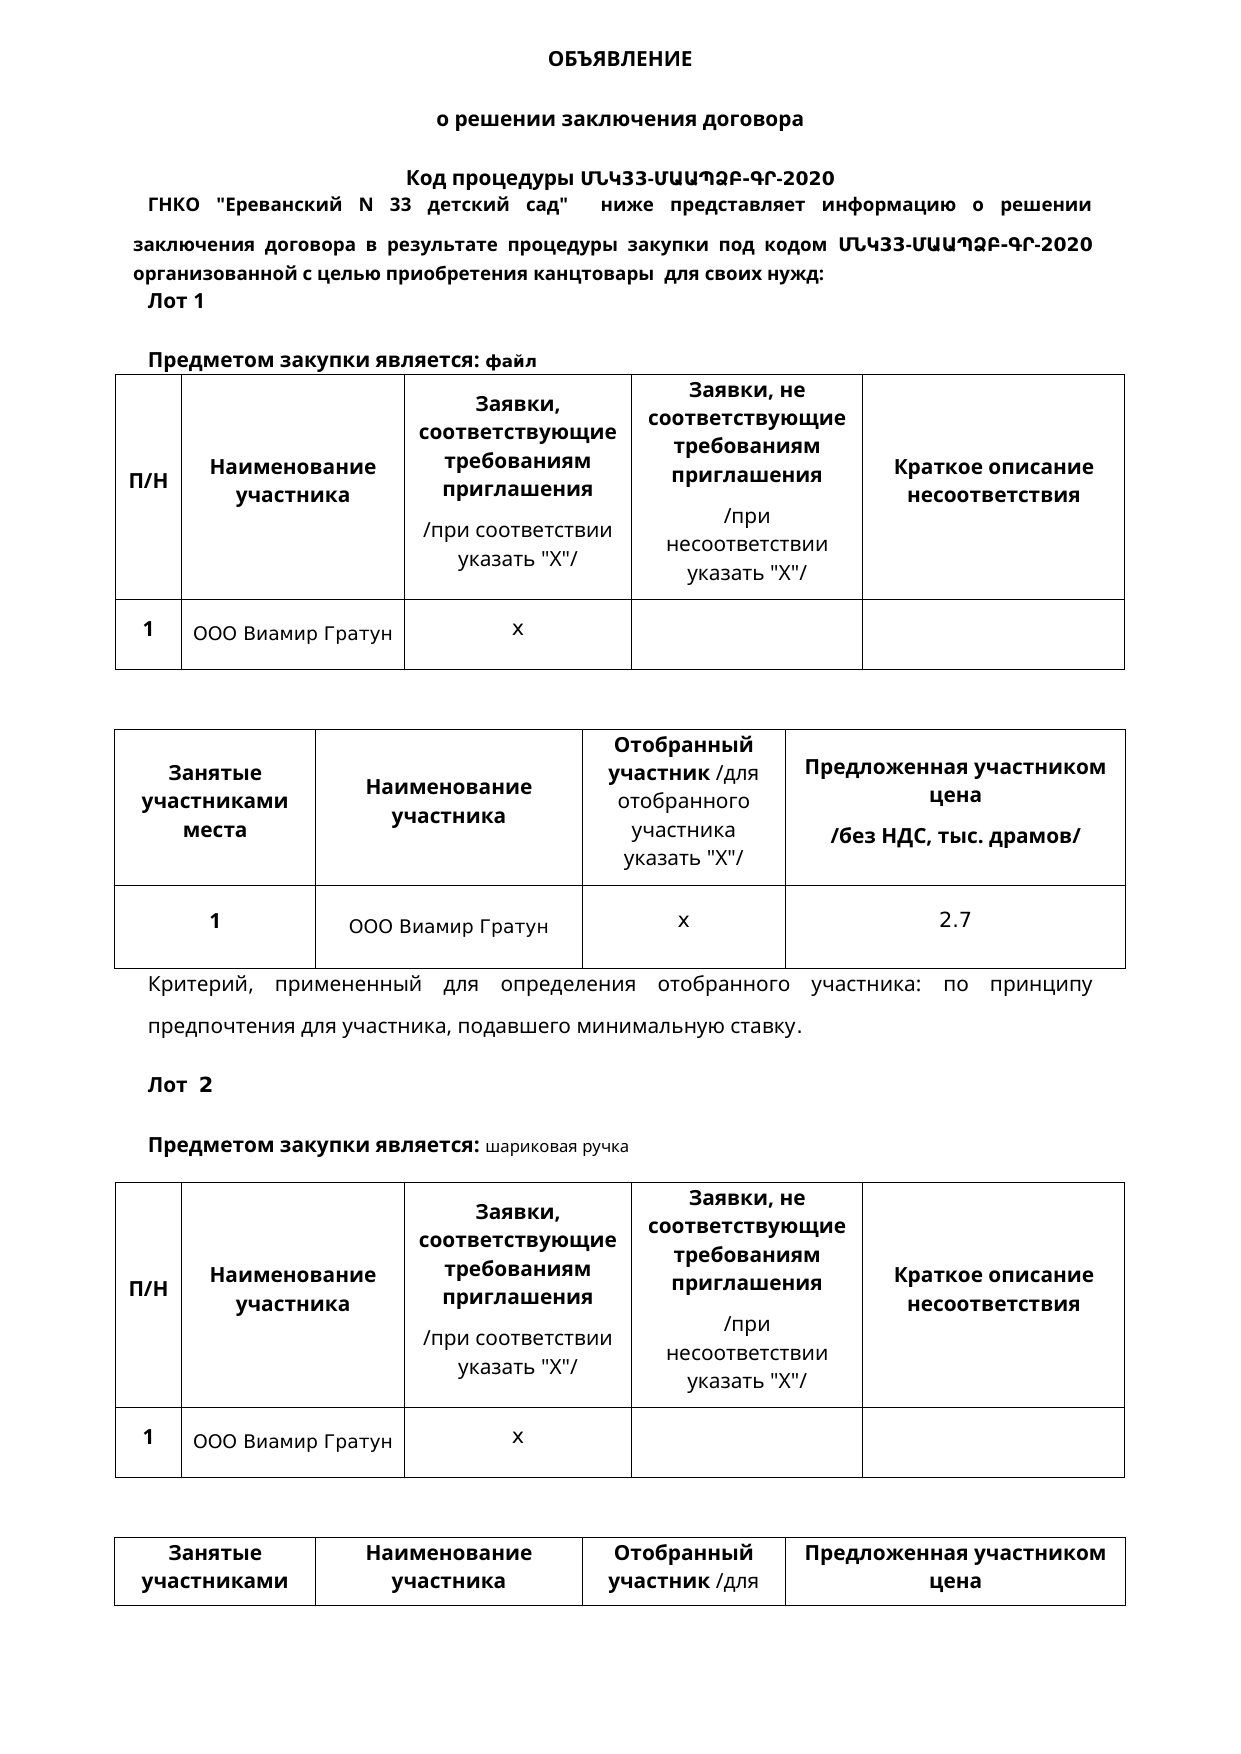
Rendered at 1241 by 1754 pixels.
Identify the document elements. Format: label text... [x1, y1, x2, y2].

table_header Заявки, соответствующие требованиям приглашения /при соответствии указать "X"/ [405, 375, 631, 599]
table_header Заявки, не соответствующие требованиям приглашения /при несоответствии указать "X"/ [632, 375, 862, 599]
table_cell [632, 1408, 862, 1477]
table_cell ООО Виамир Гратун [316, 886, 582, 968]
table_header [115, 1538, 315, 1605]
text Код процедуры ՄՆԿ33-ՄԱԱՊՁԲ-ԳՐ-2020 [133, 163, 1092, 191]
table_header Наименование участника [182, 1183, 404, 1407]
text ОБЪЯВЛЕНИЕ [148, 44, 1092, 73]
table_cell ООО Виамир Гратун [182, 600, 404, 668]
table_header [583, 1538, 785, 1605]
table_header Краткое описание несоответствия [863, 375, 1124, 599]
table_cell [863, 600, 1124, 668]
table_header П/Н [116, 375, 181, 599]
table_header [786, 1538, 1125, 1605]
table_header П/Н [116, 1183, 181, 1407]
table_cell x [405, 1408, 631, 1477]
table_header Занятые участниками места [115, 730, 315, 884]
table_header Заявки, соответствующие требованиям приглашения /при соответствии указать "X"/ [405, 1183, 631, 1407]
table_cell [863, 1408, 1124, 1477]
table_header Отобранный участник /для отобранного участника указать "X"/ [583, 730, 785, 884]
text о решении заключения договора [148, 104, 1092, 132]
text Лот 2 [148, 1071, 1092, 1099]
text Критерий, примененный для определения отобранного участника: по принципу предпочтения для участника, подавшего минимальную ставку. [148, 969, 1092, 1040]
table_header Наименование участника [316, 730, 582, 884]
text Предметом закупки является: шариковая ручка [148, 1130, 1092, 1158]
table_cell ООО Виамир Гратун [182, 1408, 404, 1477]
text Предметом закупки является: файл [148, 345, 1092, 374]
table_header Заявки, не соответствующие требованиям приглашения /при несоответствии указать "X"/ [632, 1183, 862, 1407]
table_header Краткое описание несоответствия [863, 1183, 1124, 1407]
text ГНКО "Ереванский N 33 детский сад" ниже представляет информацию о решении заключения договора в результате процедуры закупки под кодом ՄՆԿ33-ՄԱԱՊՁԲ-ԳՐ-2020 организованной с целью приобретения канцтовары для своих нужд: [133, 191, 1092, 286]
table_cell 2.7 [786, 886, 1125, 968]
table_cell x [405, 600, 631, 668]
table_header Предложенная участником цена /без НДС, тыс. драмов/ [786, 730, 1125, 884]
table_cell x [583, 886, 785, 968]
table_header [316, 1538, 582, 1605]
table_cell 1 [116, 600, 181, 668]
table_header Наименование участника [182, 375, 404, 599]
table_cell 1 [115, 886, 315, 968]
table_cell [632, 600, 862, 668]
table_cell 1 [116, 1408, 181, 1477]
text Лот 1 [148, 286, 1092, 314]
